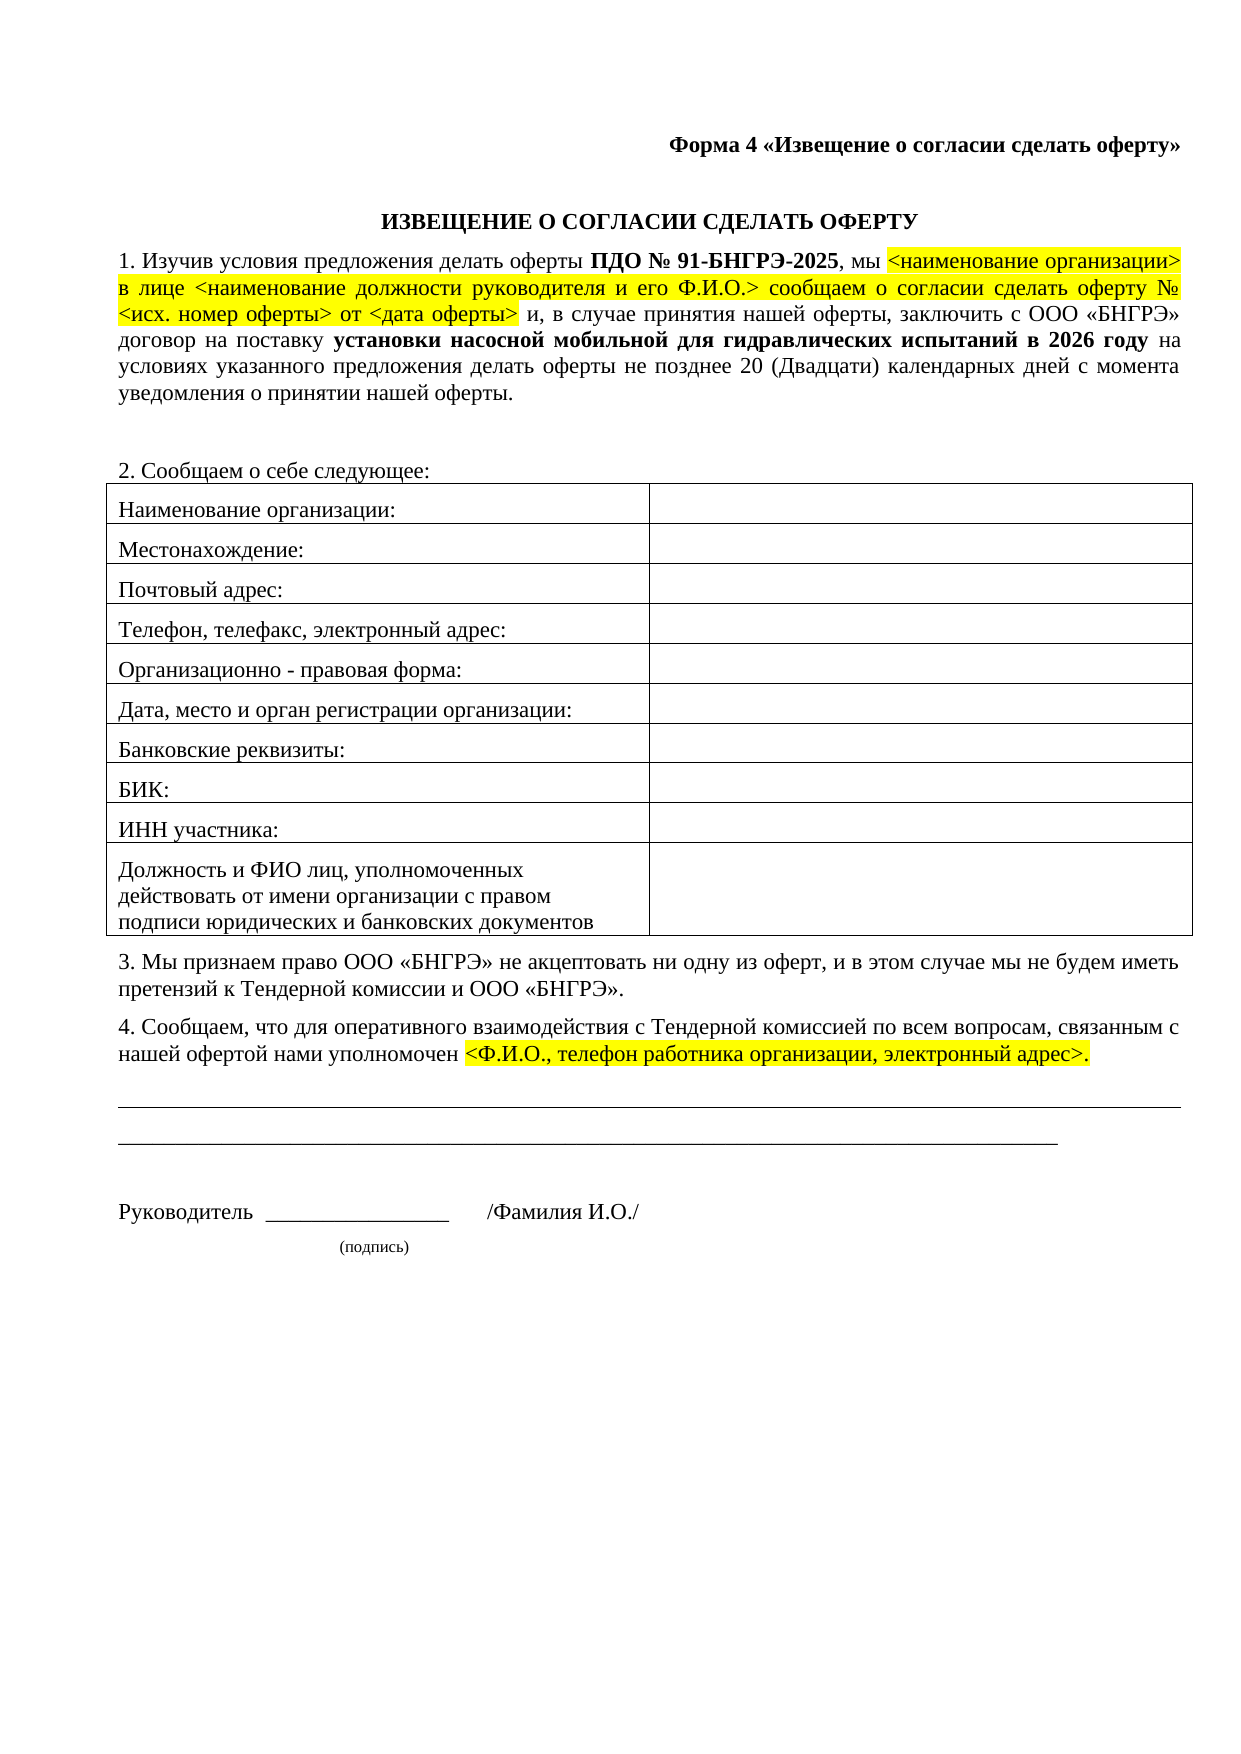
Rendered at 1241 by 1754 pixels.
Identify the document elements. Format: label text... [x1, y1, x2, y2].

table_cell Должность и ФИО лиц, уполномоченных действовать от имени организации с правом подписи юридических и банковских документов [107, 843, 649, 935]
text 1. Изучив условия предложения делать оферты ПДО № 91-БНГРЭ-2025, мы <наименование организации> в лице <наименование должности руководителя и его Ф.И.О.> сообщаем о согласии сделать оферту № <исх. номер оферты> от <дата оферты> и, в случае принятия нашей оферты, заключить с ООО «БНГРЭ» договор на поставку установки насосной мобильной для гидравлических испытаний в 2026 году на условиях указанного предложения делать оферты не позднее 20 (Двадцати) календарных дней с момента уведомления о принятии нашей оферты. [118, 300, 1181, 405]
text 4. Сообщаем, что для оперативного взаимодействия с Тендерной комиссией по всем вопросам, связанным с нашей офертой нами уполномочен <Ф.И.О., телефон работника организации, электронный адрес>. [118, 1013, 1181, 1066]
table_cell Банковские реквизиты: [107, 724, 649, 762]
text __________________________________________________________________________________ [118, 1121, 1181, 1147]
text ИЗВЕЩЕНИЕ О СОГЛАСИИ СДЕЛАТЬ ОФЕРТУ [118, 208, 1181, 235]
table_cell [650, 843, 1192, 935]
table_cell [650, 524, 1192, 563]
text Форма 4 «Извещение о согласии сделать оферту» [118, 131, 1181, 157]
table_cell ИНН участника: [107, 803, 649, 842]
text Руководитель ________________ /Фамилия И.О./ [118, 1198, 1181, 1225]
table_cell Почтовый адрес: [107, 564, 649, 603]
table_cell [650, 803, 1192, 842]
table_cell Организационно - правовая форма: [107, 644, 649, 682]
table_cell [650, 763, 1192, 802]
table_cell Телефон, телефакс, электронный адрес: [107, 604, 649, 643]
table_cell [650, 604, 1192, 643]
table_cell Местонахождение: [107, 524, 649, 563]
table_cell Дата, место и орган регистрации организации: [107, 684, 649, 722]
table_cell БИК: [107, 763, 649, 802]
text 3. Мы признаем право ООО «БНГРЭ» не акцептовать ни одну из оферт, и в этом случае мы не будем иметь претензий к Тендерной комиссии и ООО «БНГРЭ». [118, 948, 1181, 1001]
text 2. Сообщаем о себе следующее: [118, 457, 1181, 483]
table_header [650, 484, 1192, 523]
table_cell [650, 684, 1192, 722]
table_cell [650, 564, 1192, 603]
text (подпись) [118, 1237, 1181, 1256]
table_header Наименование организации: [107, 484, 649, 523]
table_cell [650, 644, 1192, 682]
table_cell [650, 724, 1192, 762]
